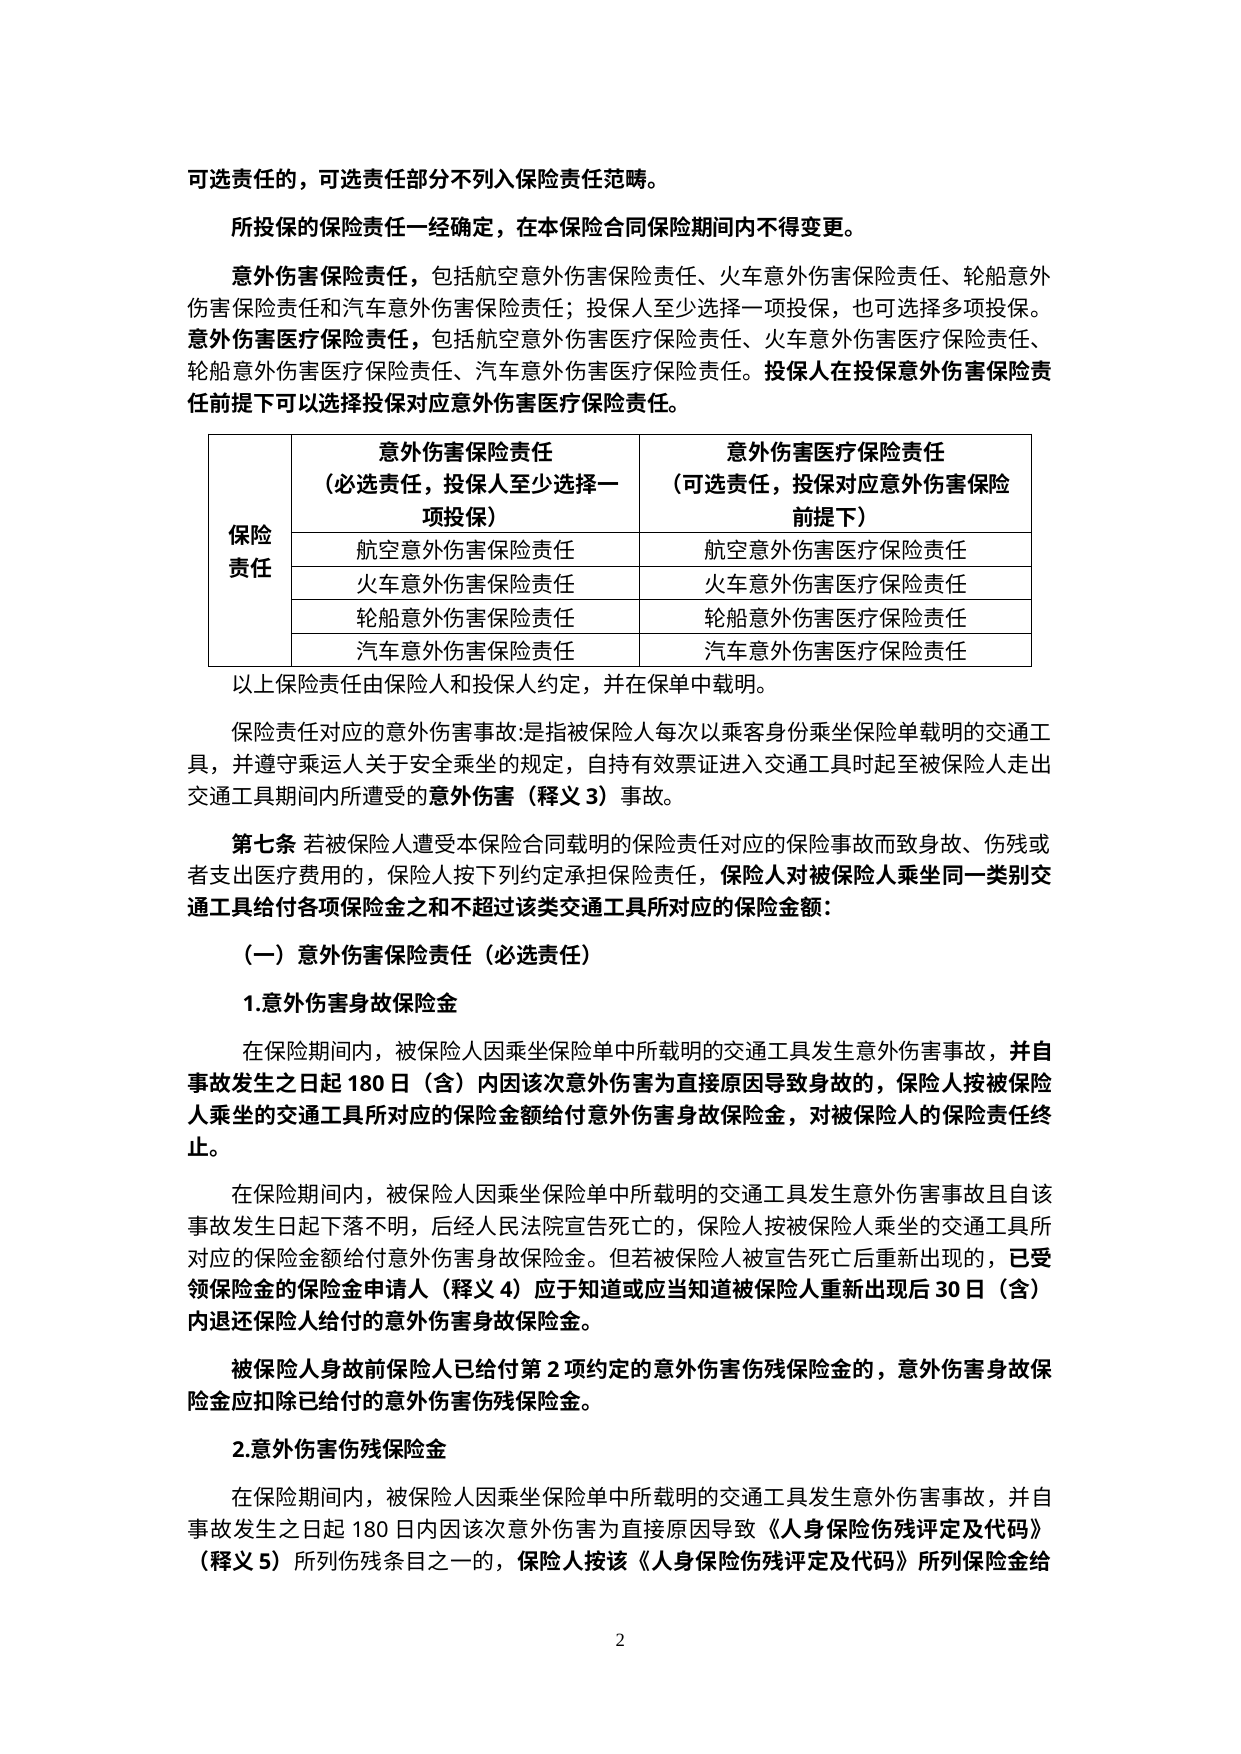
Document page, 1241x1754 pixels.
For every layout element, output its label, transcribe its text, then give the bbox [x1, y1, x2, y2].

text （一）意外伤害保险责任（必选责任） [187, 938, 1053, 970]
table_cell 汽车意外伤害保险责任 [292, 634, 639, 666]
table_cell 轮船意外伤害医疗保险责任 [640, 600, 1031, 633]
table_cell 航空意外伤害医疗保险责任 [640, 533, 1031, 566]
text 被保险人身故前保险人已给付第2项约定的意外伤害伤残保险金的，意外伤害身故保险金应扣除已给付的意外伤害伤残保险金。 [187, 1352, 1053, 1416]
text 第七条 若被保险人遭受本保险合同载明的保险责任对应的保险事故而致身故、伤残或者支出医疗费用的，保险人按下列约定承担保险责任，保险人对被保险人乘坐同一类别交通工具给付各项保险金之和不超过该类交通工具所对应的保险金额： [187, 827, 1053, 922]
text 2.意外伤害伤残保险金 [187, 1432, 1053, 1464]
table_cell 航空意外伤害保险责任 [292, 533, 639, 566]
table_header 意外伤害保险责任 （必选责任，投保人至少选择一项投保） [292, 435, 639, 532]
table_header 保险责任 [209, 435, 291, 666]
text 所投保的保险责任一经确定，在本保险合同保险期间内不得变更。 [187, 210, 1053, 242]
text 在保险期间内，被保险人因乘坐保险单中所载明的交通工具发生意外伤害事故，并自事故发生之日起180日（含）内因该次意外伤害为直接原因导致身故的，保险人按被保险人乘坐的交通工具所对应的保险金额给付意外伤害身故保险金，对被保险人的保险责任终止。 [187, 1034, 1053, 1161]
text 1.意外伤害身故保险金 [187, 986, 1053, 1018]
table_cell 汽车意外伤害医疗保险责任 [640, 634, 1031, 666]
table_header 意外伤害医疗保险责任 （可选责任，投保对应意外伤害保险前提下） [640, 435, 1031, 532]
table_cell 火车意外伤害保险责任 [292, 567, 639, 599]
table_cell 轮船意外伤害保险责任 [292, 600, 639, 633]
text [187, 1480, 1053, 1575]
text 在保险期间内，被保险人因乘坐保险单中所载明的交通工具发生意外伤害事故且自该事故发生日起下落不明，后经人民法院宣告死亡的，保险人按被保险人乘坐的交通工具所对应的保险金额给付意外伤害身故保险金。但若被保险人被宣告死亡后重新出现的，已受领保险金的保险金申请人（释义4）应于知道或应当知道被保险人重新出现后30日（含）内退还保险人给付的意外伤害身故保险金。 [187, 1177, 1053, 1336]
table_cell 火车意外伤害医疗保险责任 [640, 567, 1031, 599]
text 保险责任对应的意外伤害事故:是指被保险人每次以乘客身份乘坐保险单载明的交通工具，并遵守乘运人关于安全乘坐的规定，自持有效票证进入交通工具时起至被保险人走出交通工具期间内所遭受的意外伤害（释义3）事故。 [187, 715, 1053, 811]
text 意外伤害保险责任，包括航空意外伤害保险责任、火车意外伤害保险责任、轮船意外伤害保险责任和汽车意外伤害保险责任；投保人至少选择一项投保，也可选择多项投保。意外伤害医疗保险责任，包括航空意外伤害医疗保险责任、火车意外伤害医疗保险责任、轮船意外伤害医疗保险责任、汽车意外伤害医疗保险责任。投保人在投保意外伤害保险责任前提下可以选择投保对应意外伤害医疗保险责任。 [187, 259, 1053, 417]
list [187, 162, 1053, 194]
text 以上保险责任由保险人和投保人约定，并在保单中载明。 [187, 667, 1053, 699]
